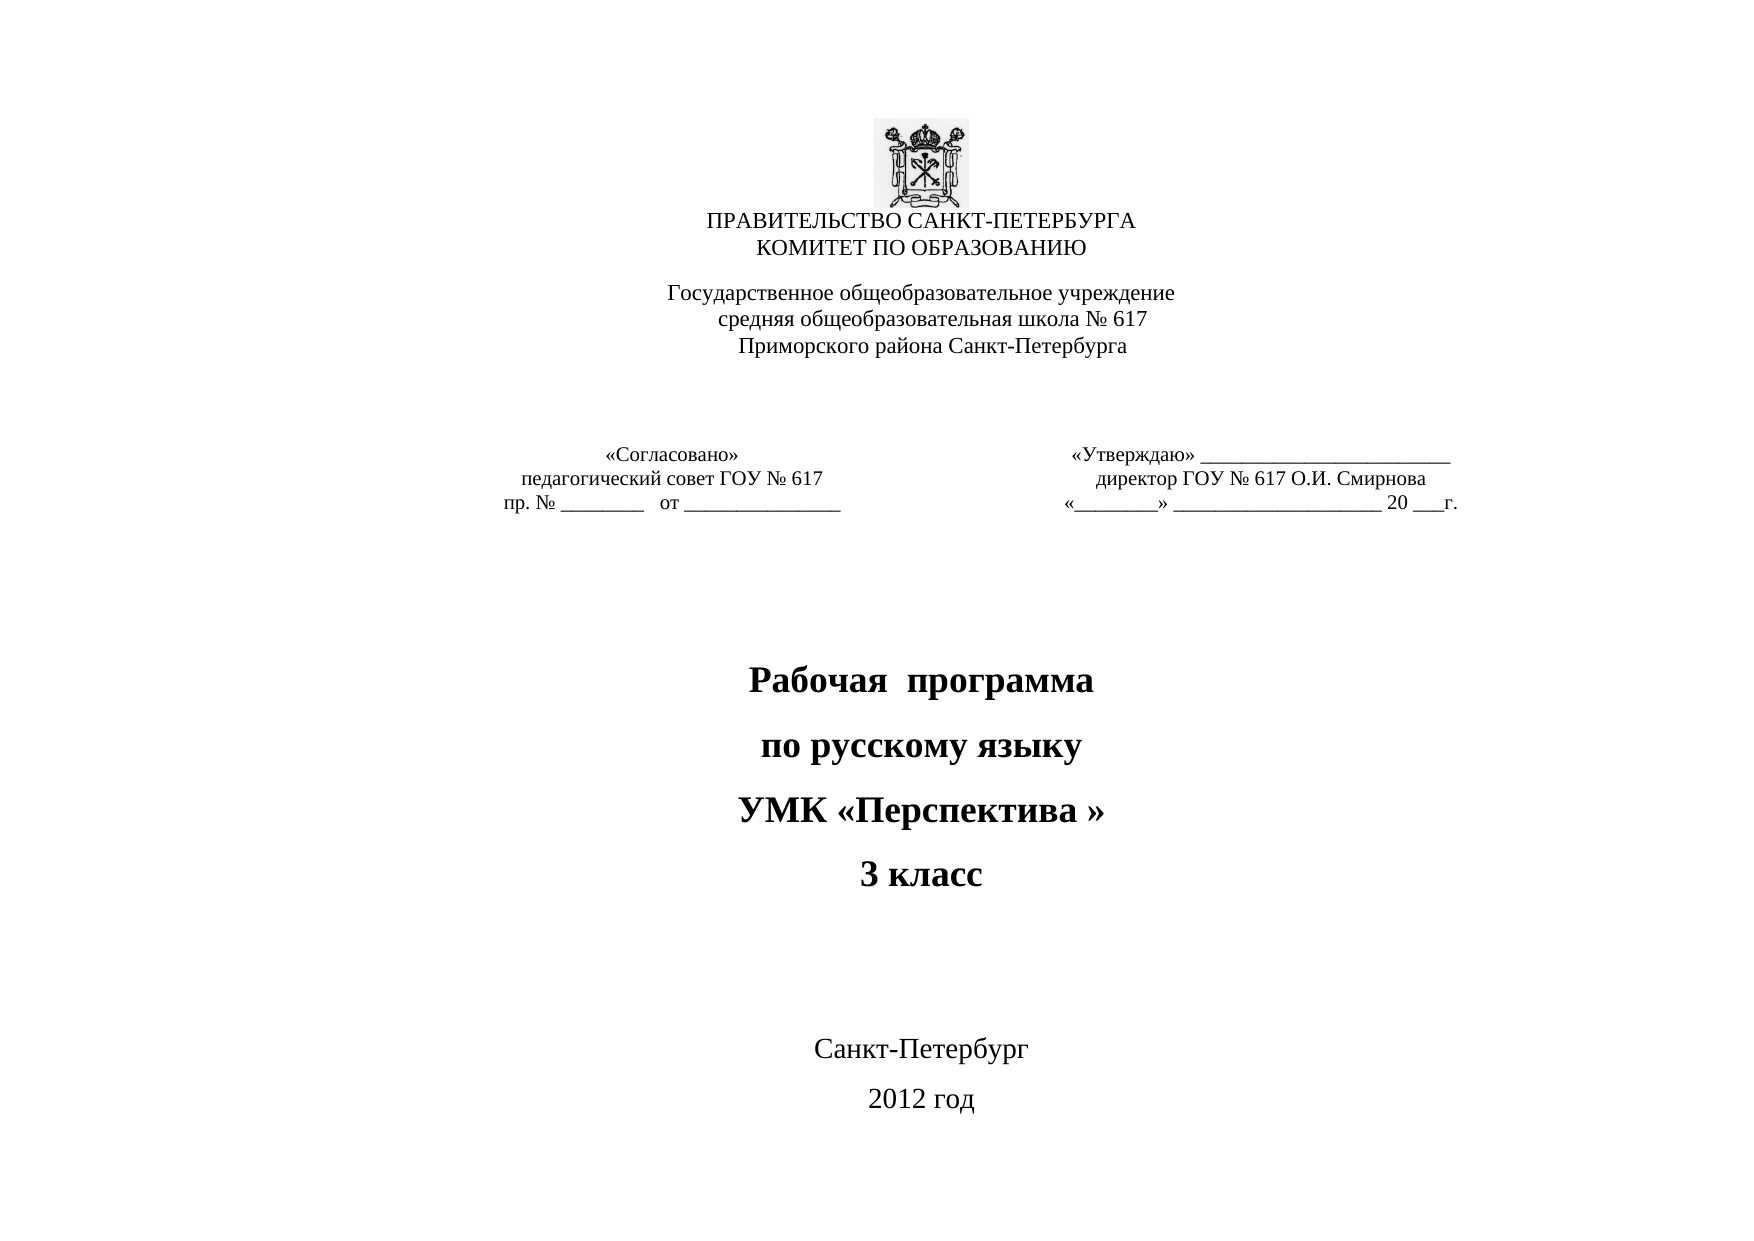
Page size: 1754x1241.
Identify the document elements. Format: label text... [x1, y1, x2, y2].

text КОМИТЕТ ПО ОБРАЗОВАНИЮ [177, 233, 1665, 260]
table_cell «________» ____________________ 20 ___г. [1012, 490, 1510, 514]
text Государственное общеобразовательное учреждение средняя общеобразовательная школа № 617 Приморского района Санкт-Петербурга [177, 279, 1665, 358]
text УМК «Перспектива » [177, 787, 1665, 830]
text Санкт-Петербург [177, 1031, 1665, 1065]
text 2012 год [177, 1082, 1665, 1115]
text ПРАВИТЕЛЬСТВО САНКТ-ПЕТЕРБУРГА [177, 207, 1665, 233]
table_header «Утверждаю» ________________________ [1012, 442, 1510, 466]
picture [873, 118, 969, 208]
text Рабочая программа [177, 658, 1665, 701]
table_cell пр. № ________ от _______________ [333, 490, 1012, 514]
table_cell директор ГОУ № 617 О.И. Смирнова [1012, 466, 1510, 490]
text 3 класс [177, 852, 1665, 895]
table_cell педагогический совет ГОУ № 617 [333, 466, 1012, 490]
table_header «Согласовано» [333, 442, 1012, 466]
text по русскому языку [177, 722, 1665, 765]
